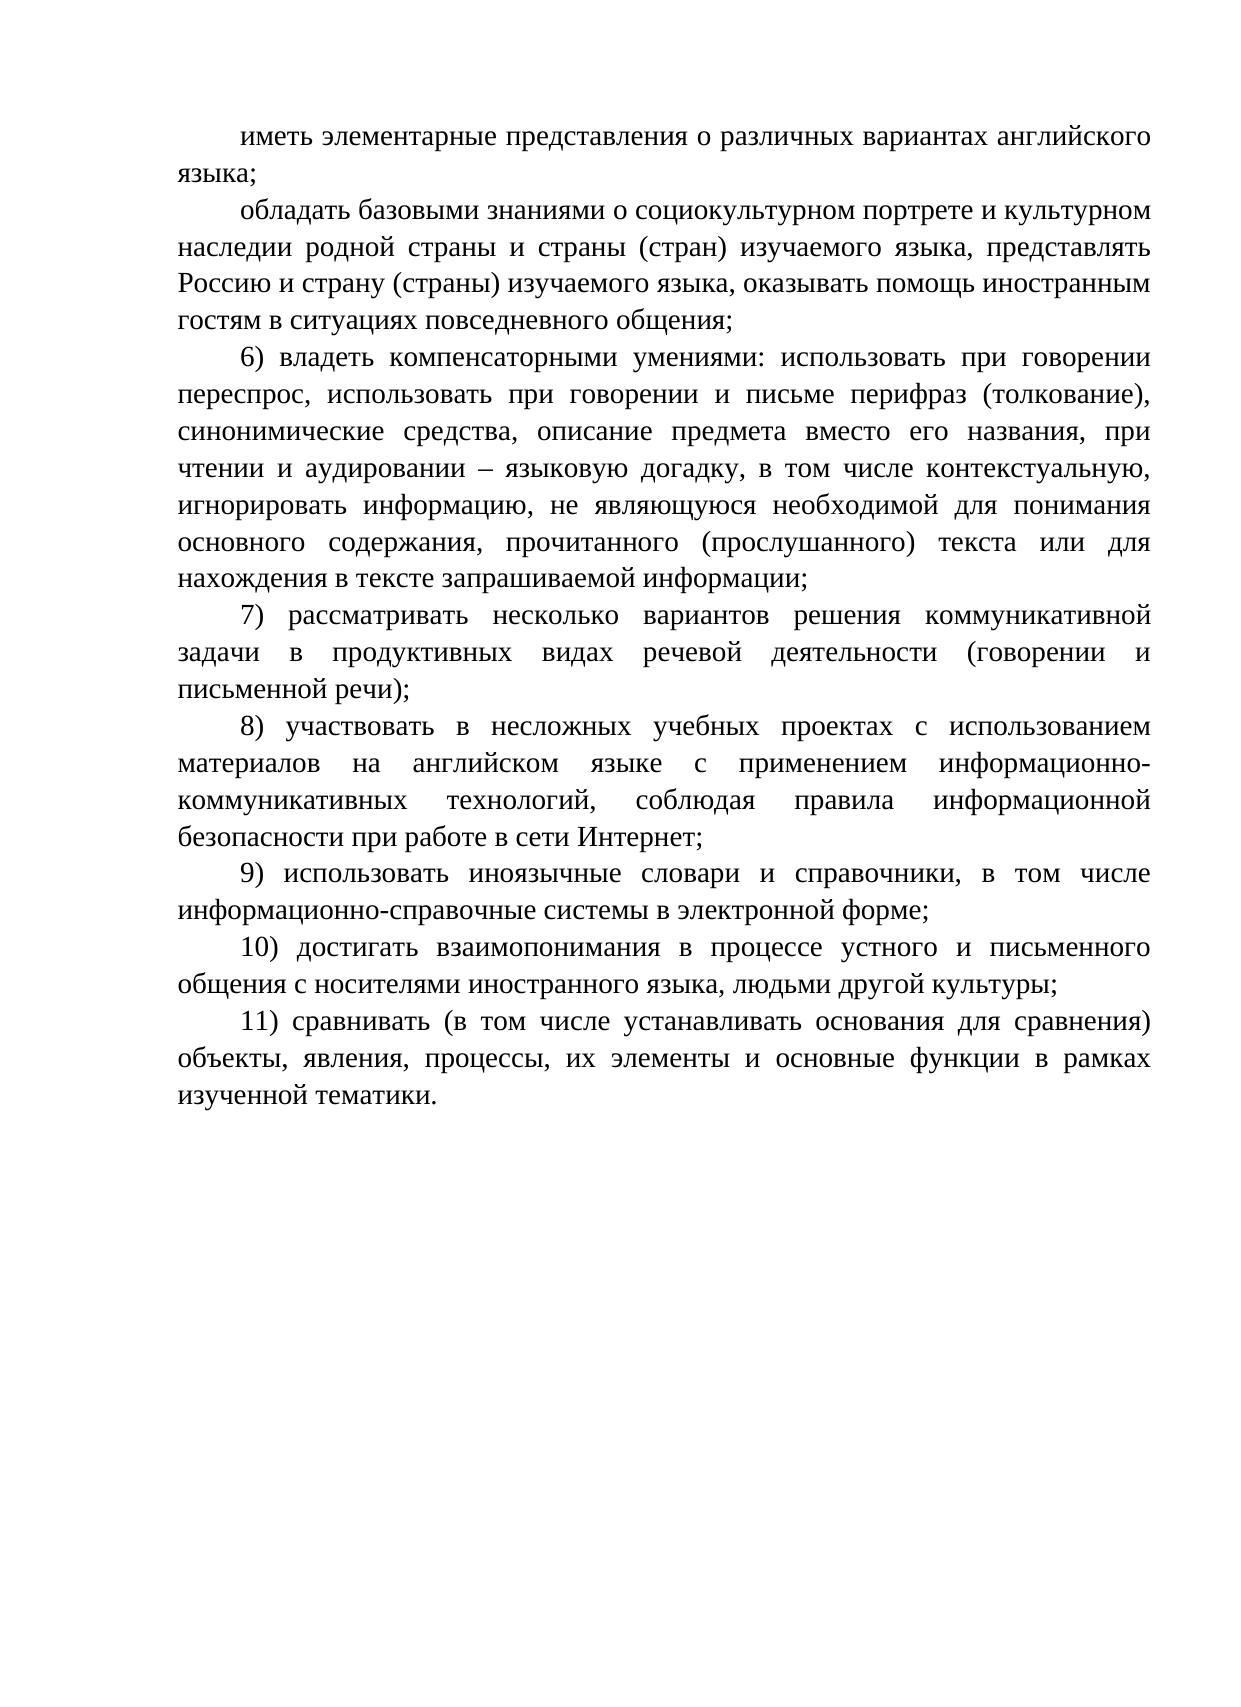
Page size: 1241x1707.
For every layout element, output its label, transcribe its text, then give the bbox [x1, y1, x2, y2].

text 9) использовать иноязычные словари и справочники, в том числе информационно-справочные системы в электронной форме; [177, 856, 1152, 926]
text 6) владеть компенсаторными умениями: использовать при говорении переспрос, использовать при говорении и письме перифраз (толкование), синонимические средства, описание предмета вместо его названия, при чтении и аудировании – языковую догадку, в том числе контекстуальную, игнорировать информацию, не являющуюся необходимой для понимания основного содержания, прочитанного (прослушанного) текста или для нахождения в тексте запрашиваемой информации; [177, 339, 1152, 594]
text обладать базовыми знаниями о социокультурном портрете и культурном наследии родной страны и страны (стран) изучаемого языка, представлять Россию и страну (страны) изучаемого языка, оказывать помощь иностранным гостям в ситуациях повседневного общения; [177, 192, 1152, 336]
text 11) сравнивать (в том числе устанавливать основания для сравнения) объекты, явления, процессы, их элементы и основные функции в рамках изученной тематики. [177, 1003, 1152, 1110]
text 7) рассматривать несколько вариантов решения коммуникативной задачи в продуктивных видах речевой деятельности (говорении и письменной речи); [177, 597, 1152, 705]
text иметь элементарные представления о различных вариантах английского языка; [177, 118, 1152, 188]
text 10) достигать взаимопонимания в процессе устного и письменного общения с носителями иностранного языка, людьми другой культуры; [177, 929, 1152, 1000]
text 8) участвовать в несложных учебных проектах с использованием материалов на английском языке с применением информационно-коммуникативных технологий, соблюдая правила информационной безопасности при работе в сети Интернет; [177, 708, 1152, 852]
